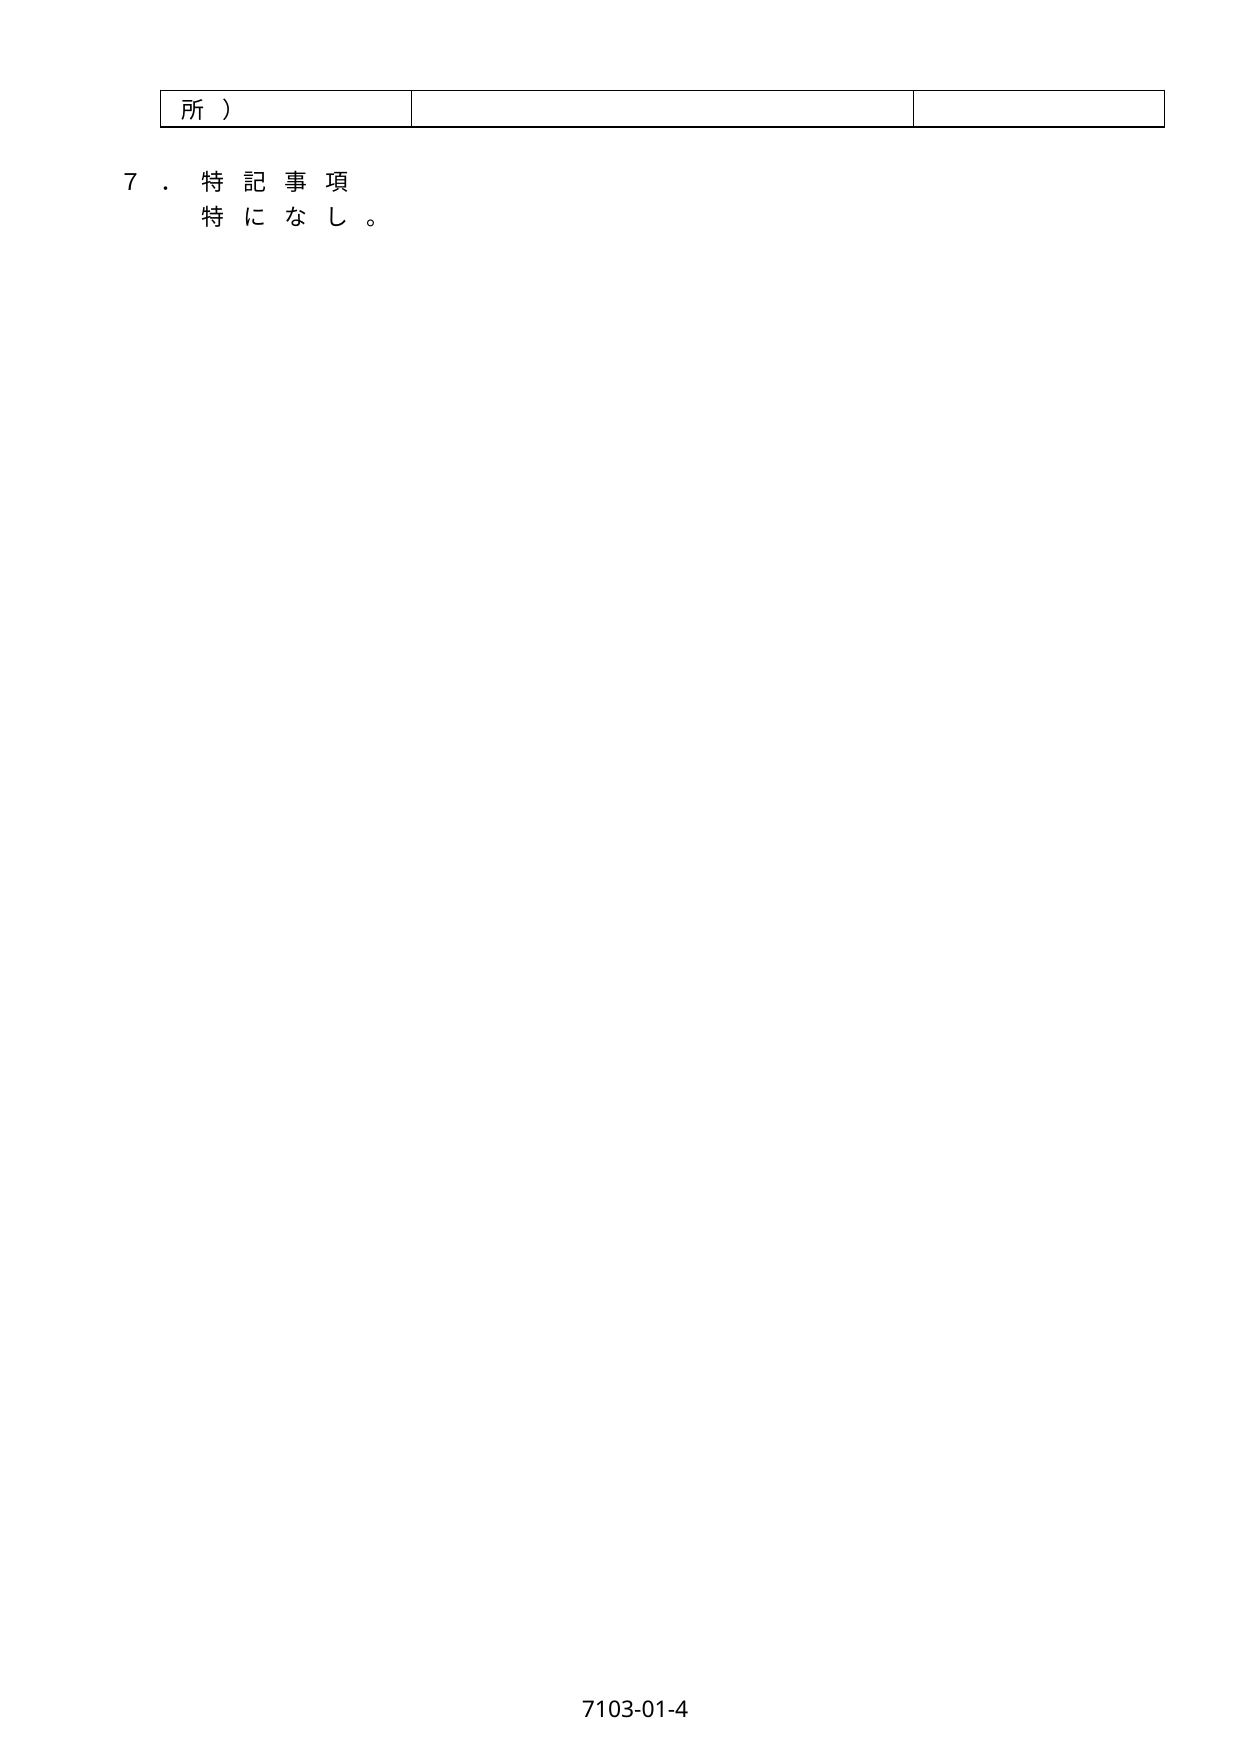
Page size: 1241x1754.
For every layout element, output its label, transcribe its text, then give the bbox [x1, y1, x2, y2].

table_cell 入力者 [914, 91, 1164, 126]
text ７．特記事項 [119, 163, 1150, 198]
text 特になし。 [119, 198, 1150, 233]
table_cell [412, 91, 913, 126]
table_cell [161, 91, 411, 126]
